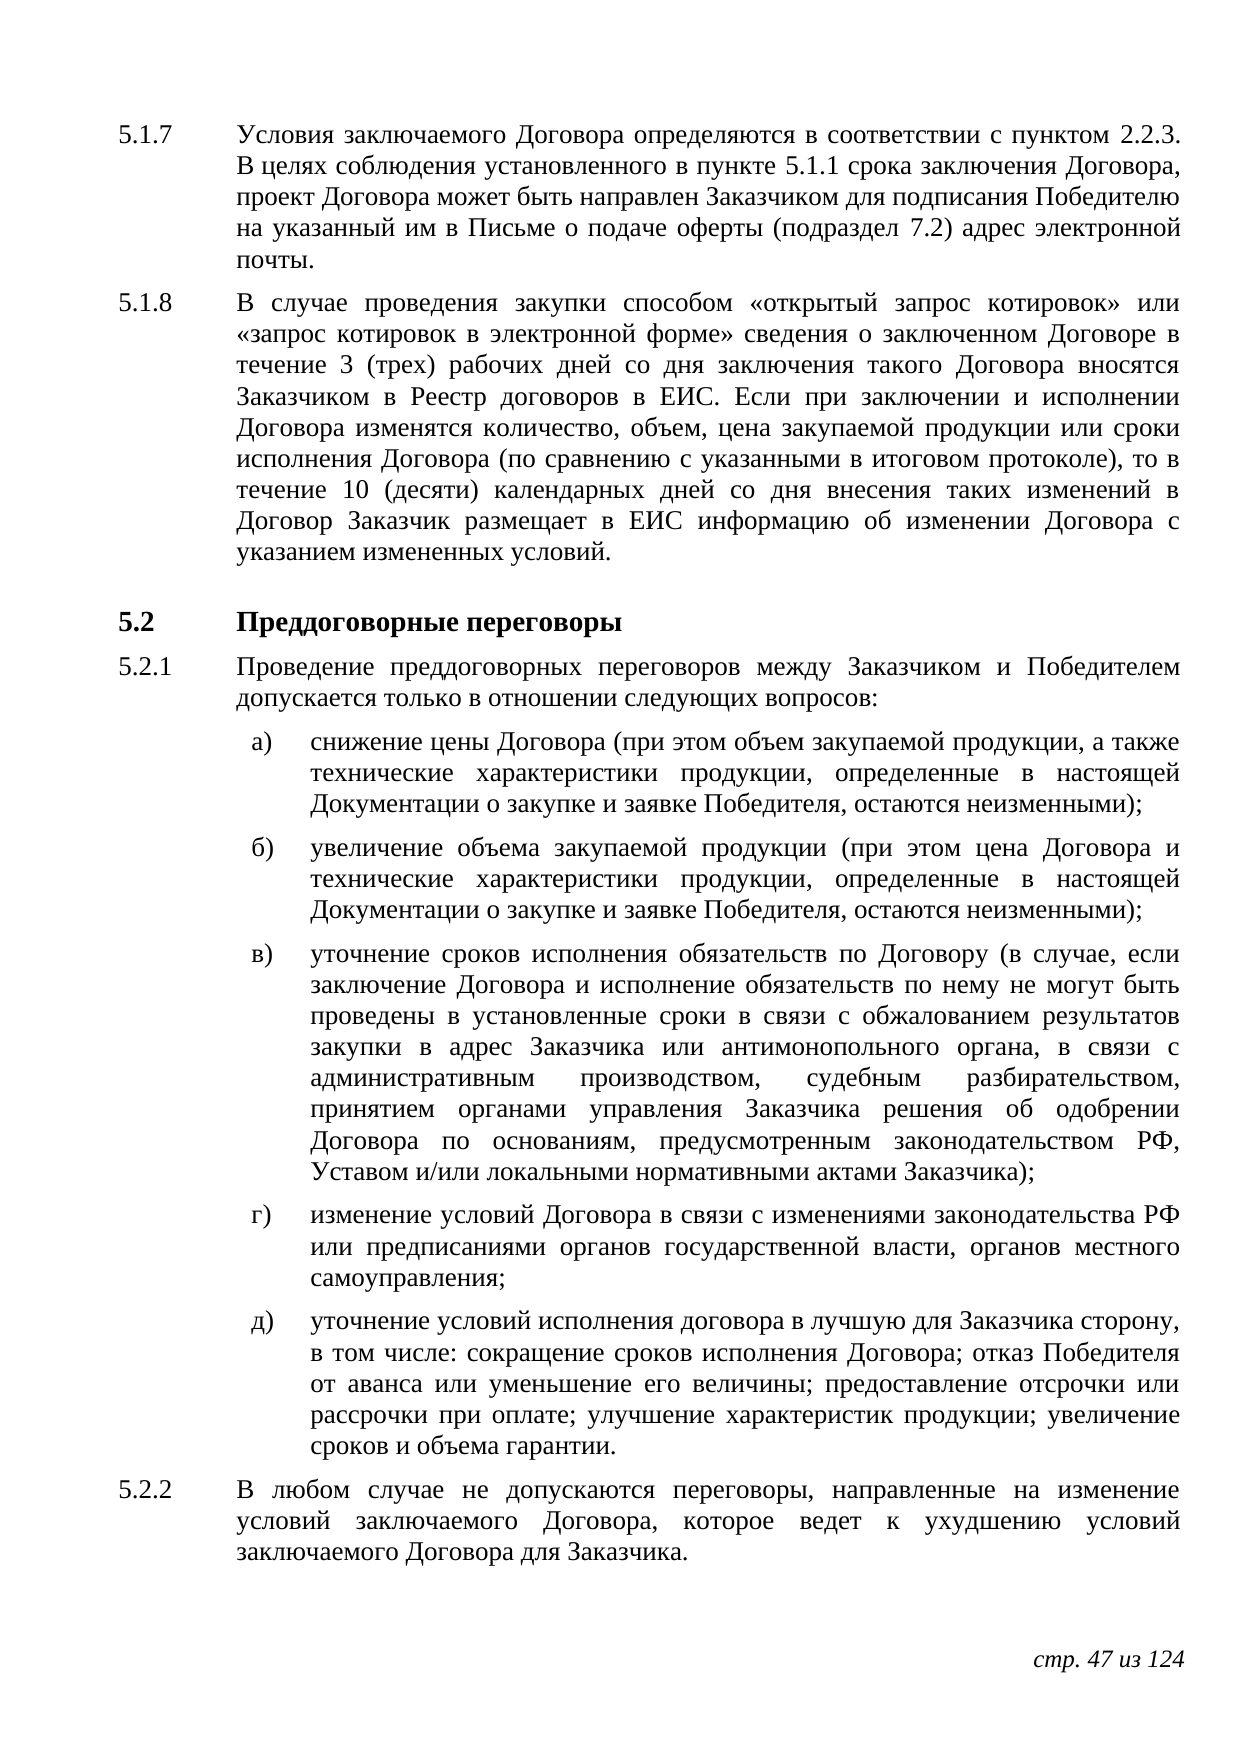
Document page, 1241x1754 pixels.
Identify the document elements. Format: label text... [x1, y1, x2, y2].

text Проведение преддоговорных переговоров между Заказчиком и Победителем допускается только в отношении следующих вопросов: [118, 650, 1181, 712]
text увеличение объема закупаемой продукции (при этом цена Договора и технические характеристики продукции, определенные в настоящей Документации о закупке и заявке Победителя, остаются неизменными); [251, 831, 1181, 924]
text В любом случае не допускаются переговоры, направленные на изменение условий заключаемого Договора, которое ведет к ухудшению условий заключаемого Договора для Заказчика. [118, 1473, 1181, 1566]
text изменение условий Договора в связи с изменениями законодательства РФ или предписаниями органов государственной власти, органов местного самоуправления; [251, 1198, 1181, 1292]
text уточнение условий исполнения договора в лучшую для Заказчика сторону, в том числе: сокращение сроков исполнения Договора; отказ Победителя от аванса или уменьшение его величины; предоставление отсрочки или рассрочки при оплате; улучшение характеристик продукции; увеличение сроков и объема гарантии. [251, 1304, 1181, 1460]
text снижение цены Договора (при этом объем закупаемой продукции, а также технические характеристики продукции, определенные в настоящей Документации о закупке и заявке Победителя, остаются неизменными); [251, 725, 1181, 818]
text уточнение сроков исполнения обязательств по Договору (в случае, если заключение Договора и исполнение обязательств по нему не могут быть проведены в установленные сроки в связи с обжалованием результатов закупки в адрес Заказчика или антимонопольного органа, в связи с административным производством, судебным разбирательством, принятием органами управления Заказчика решения об одобрении Договора по основаниям, предусмотренным законодательством РФ, Уставом и/или локальными нормативными актами Заказчика); [251, 937, 1181, 1186]
text Условия заключаемого Договора определяются в соответствии с пунктом 2.2.3. В целях соблюдения установленного в пункте 5.1.1 срока заключения Договора, проект Договора может быть направлен Заказчиком для подписания Победителю на указанный им в Письме о подаче оферты (подраздел 7.2) адрес электронной почты. [118, 118, 1181, 274]
text В случае проведения закупки способом «открытый запрос котировок» или «запрос котировок в электронной форме» сведения о заключенном Договоре в течение 3 (трех) рабочих дней со дня заключения такого Договора вносятся Заказчиком в Реестр договоров в ЕИС. Если при заключении и исполнении Договора изменятся количество, объем, цена закупаемой продукции или сроки исполнения Договора (по сравнению с указанными в итоговом протоколе), то в течение 10 (десяти) календарных дней со дня внесения таких изменений в Договор Заказчик размещает в ЕИС информацию об изменении Договора с указанием измененных условий. [118, 286, 1181, 567]
subtitle Преддоговорные переговоры [118, 604, 1181, 638]
